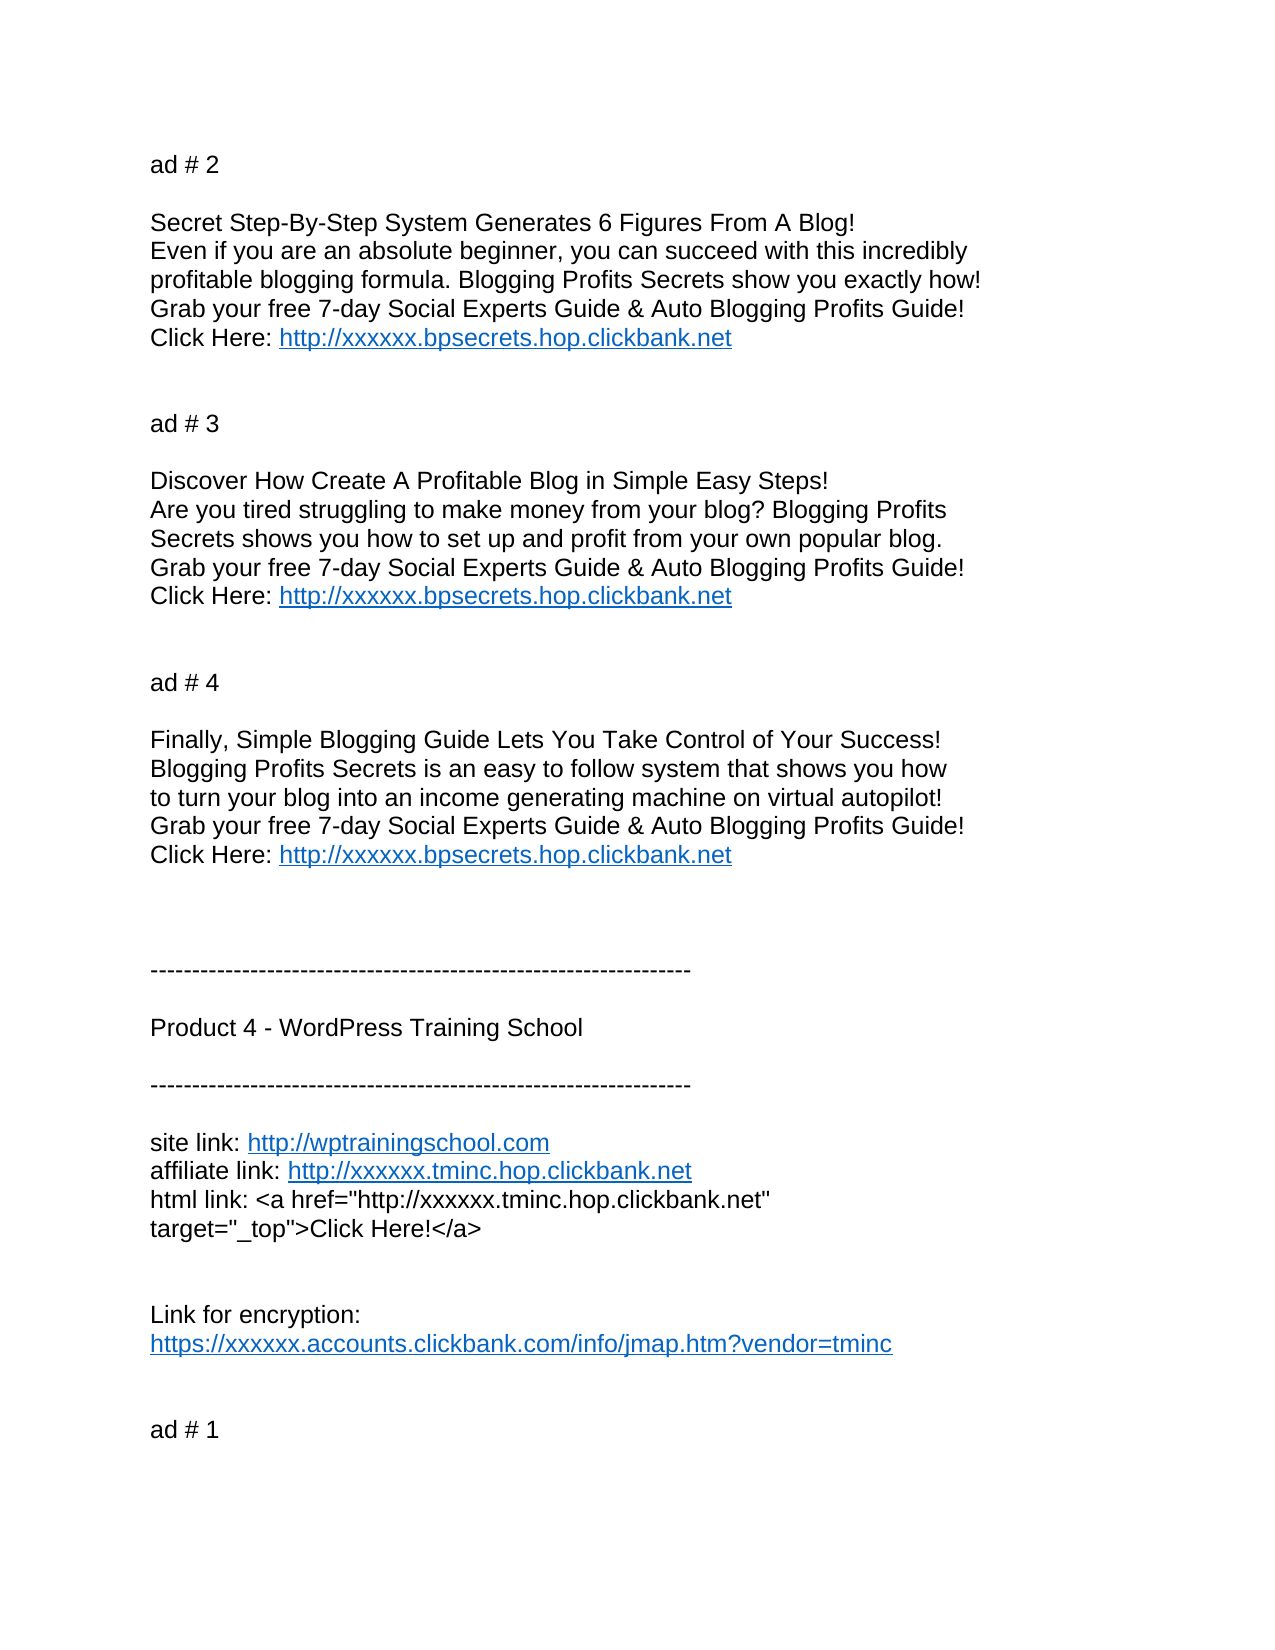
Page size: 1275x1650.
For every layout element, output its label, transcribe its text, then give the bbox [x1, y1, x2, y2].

text Secrets shows you how to set up and profit from your own popular blog. Grab your free 7-day Social Experts Guide & Auto Blogging Profits Guide! [150, 524, 1125, 581]
text ad # 1 [150, 1415, 1125, 1444]
text Link for encryption: [150, 1300, 1125, 1329]
text Click Here: http://xxxxxx.bpsecrets.hop.clickbank.net [150, 322, 1125, 351]
text target="_top">Click Here!</a> [150, 1214, 1125, 1242]
text Secret Step-By-Step System Generates 6 Figures From A Blog! Even if you are an absolute beginner, you can succeed with this incredibly [150, 207, 1125, 265]
text affiliate link: http://xxxxxx.tminc.hop.clickbank.net [150, 1156, 1125, 1185]
text Grab your free 7-day Social Experts Guide & Auto Blogging Profits Guide! [150, 294, 1125, 322]
text Click Here: http://xxxxxx.bpsecrets.hop.clickbank.net [150, 581, 1125, 610]
text Discover How Create A Profitable Blog in Simple Easy Steps! Are you tired struggling to make money from your blog? Blogging Profits [150, 466, 1125, 524]
text Product 4 - WordPress Training School [150, 1012, 1125, 1041]
text site link: http://wptrainingschool.com [150, 1127, 1125, 1156]
text ----------------------------------------------------------------- [150, 1070, 1125, 1099]
text ad # 2 [150, 150, 1125, 179]
text ad # 4 [150, 667, 1125, 696]
text html link: <a href="http://xxxxxx.tminc.hop.clickbank.net" [150, 1185, 1125, 1214]
text Finally, Simple Blogging Guide Lets You Take Control of Your Success! [150, 725, 1125, 754]
text ----------------------------------------------------------------- [150, 955, 1125, 984]
text to turn your blog into an income generating machine on virtual autopilot! [150, 782, 1125, 811]
text https://xxxxxx.accounts.clickbank.com/info/jmap.htm?vendor=tminc [150, 1329, 1125, 1357]
text Click Here: http://xxxxxx.bpsecrets.hop.clickbank.net [150, 840, 1125, 869]
text Blogging Profits Secrets is an easy to follow system that shows you how [150, 754, 1125, 782]
text ad # 3 [150, 409, 1125, 437]
text profitable blogging formula. Blogging Profits Secrets show you exactly how! [150, 265, 1125, 294]
text Grab your free 7-day Social Experts Guide & Auto Blogging Profits Guide! [150, 811, 1125, 840]
